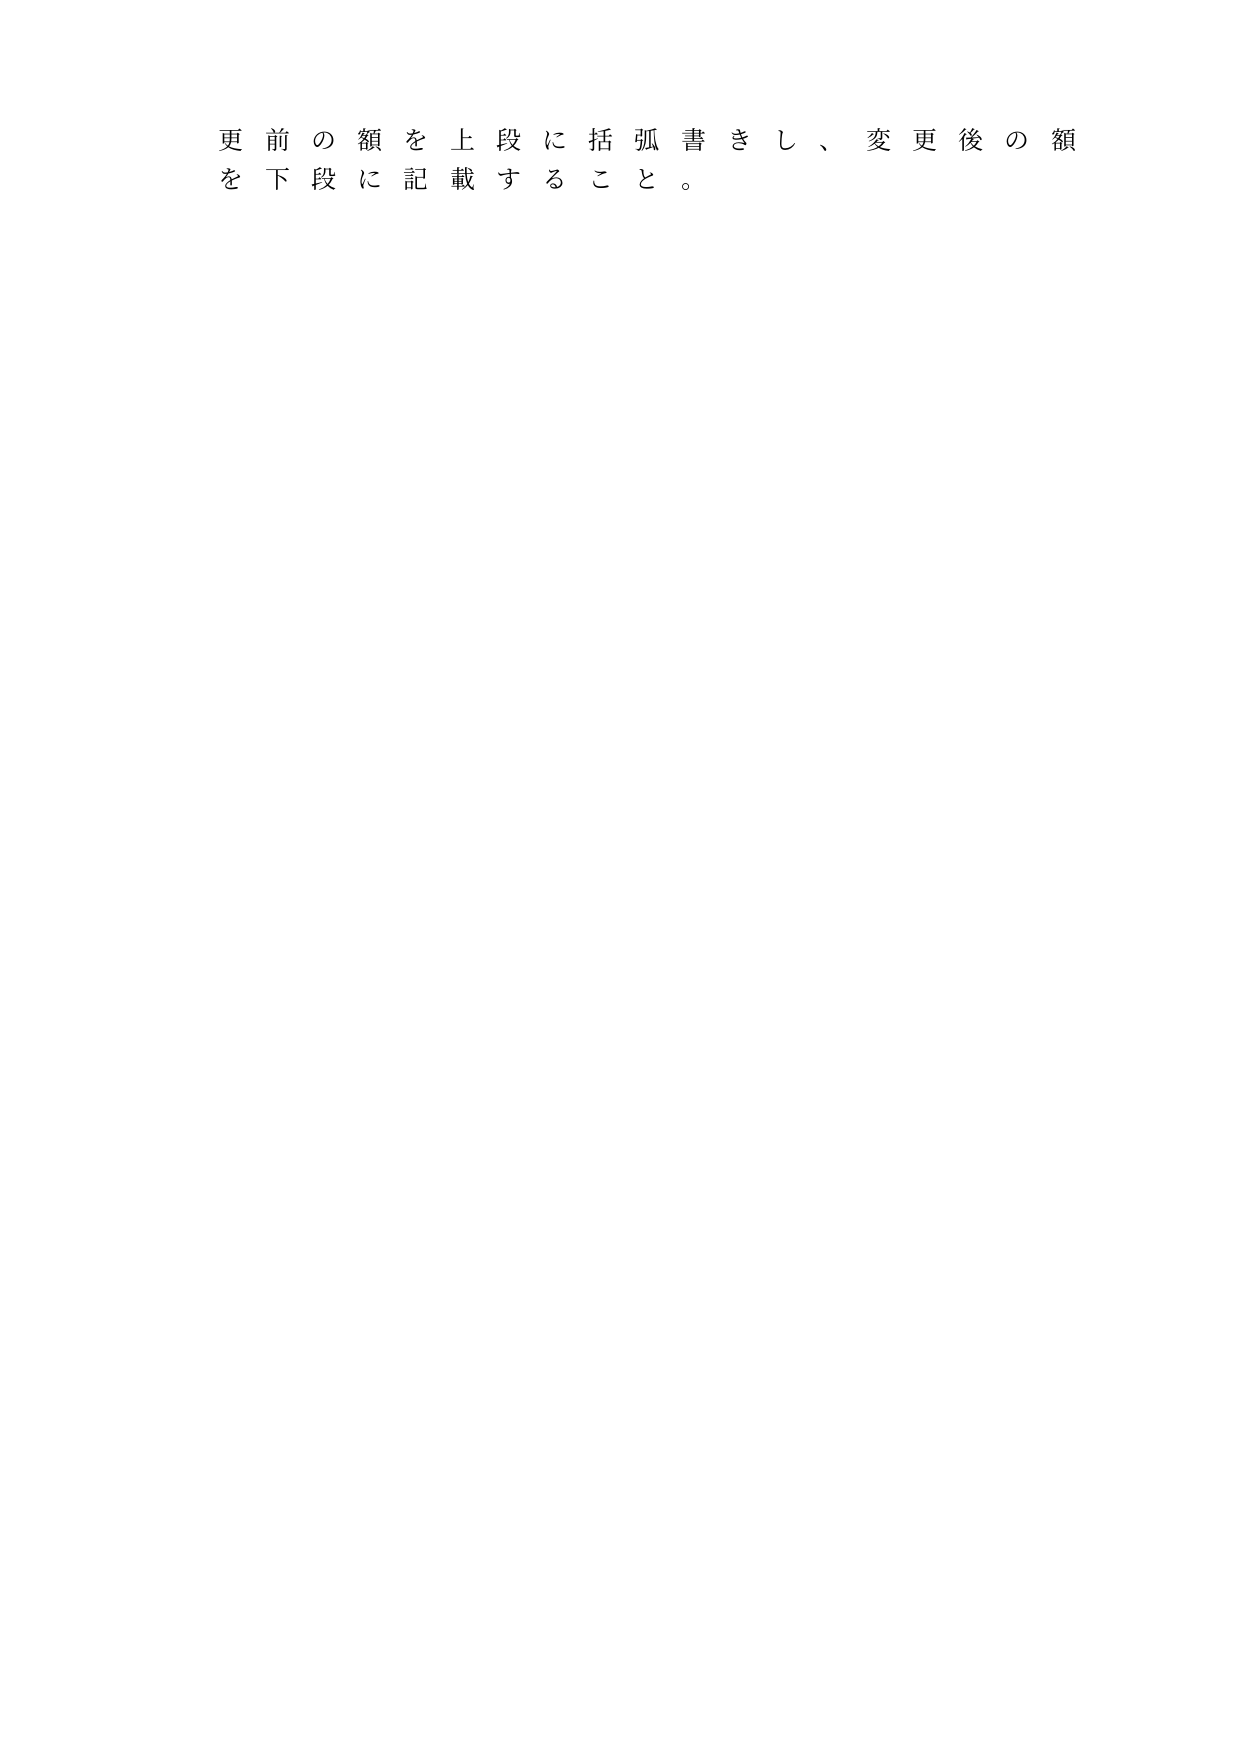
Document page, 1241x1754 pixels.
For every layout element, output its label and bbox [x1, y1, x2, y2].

text [199, 119, 1121, 197]
